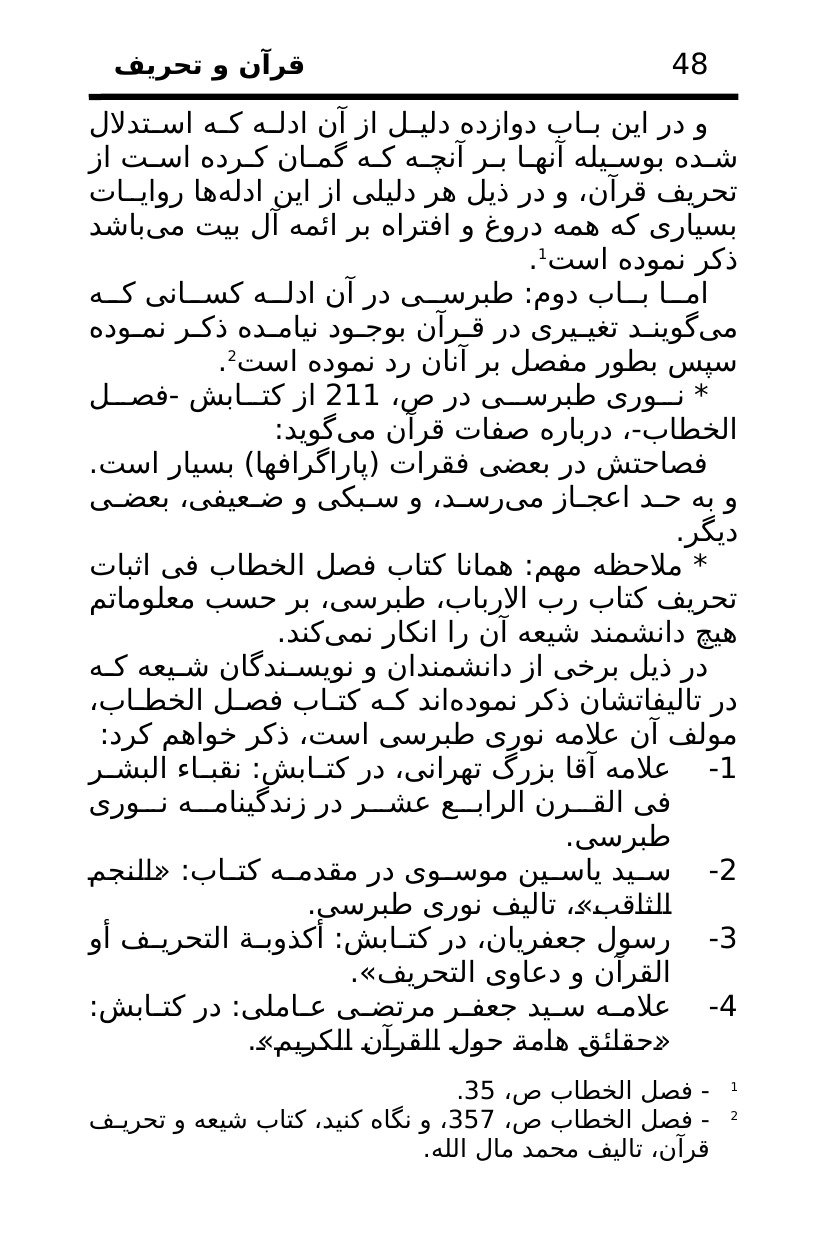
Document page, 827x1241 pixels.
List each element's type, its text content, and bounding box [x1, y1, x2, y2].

list علامه آقا بزرگ تهرانی، در کتابش: نقباء البشر فی القرن الرابع عشر در زندگینامه نوری طبرسی. [89, 752, 708, 853]
text و در این باب دوازده دلیل از آن ادله که استدلال شده بوسیله آنها بر آنچه که گمان کرده است از تحریف قرآن، و در ذیل هر دلیلی از این ادله‌ها روایات بسیاری که همه دروغ و افتراه بر ائمه آل بیت می‌باشد ذکر نموده است. [89, 106, 738, 276]
text * نوری طبرسی در ص، 211 از کتابش -فصل الخطاب-، درباره صفات قرآن می‌گوید: [89, 378, 738, 446]
text * ملاحظه مهم: همانا کتاب فصل الخطاب فی اثبات تحریف کتاب رب الارباب، طبرسی، بر حسب معلوماتم هیچ دانشمند شیعه آن را انکار نمی‌کند. [89, 548, 738, 650]
text اما باب دوم: طبرسی در آن ادله کسانی که می‌گویند تغییری در قرآن بوجود نیامده ذکر نموده سپس بطور مفصل بر آنان رد نموده است. [89, 276, 738, 378]
list رسول جعفریان، در کتابش: أكذوبة التحریف أو القرآن و دعاوی التحریف». [89, 921, 708, 989]
list علامه سید جعفر مرتضی عاملی: در کتابش: «حقائق هامة حول القرآن الکریم». [89, 989, 708, 1057]
text فصاحتش در بعضی فقرات (پاراگرافها) بسیار است. و به حد اعجاز می‌رسد، و سبکی و ضعیفی، بعضی دیگر. [89, 446, 738, 548]
text در ذیل برخی از دانشمندان و نویسندگان شیعه که در تالیفاتشان ذکر نموده‌اند که کتاب فصل الخطاب، مولف آن علامه نوری طبرسی است، ذکر خواهم کرد: [89, 650, 738, 752]
list سید یاسین موسوی در مقدمه کتاب: «النجم الثاقب»، تالیف نوری طبرسی. [89, 853, 708, 921]
